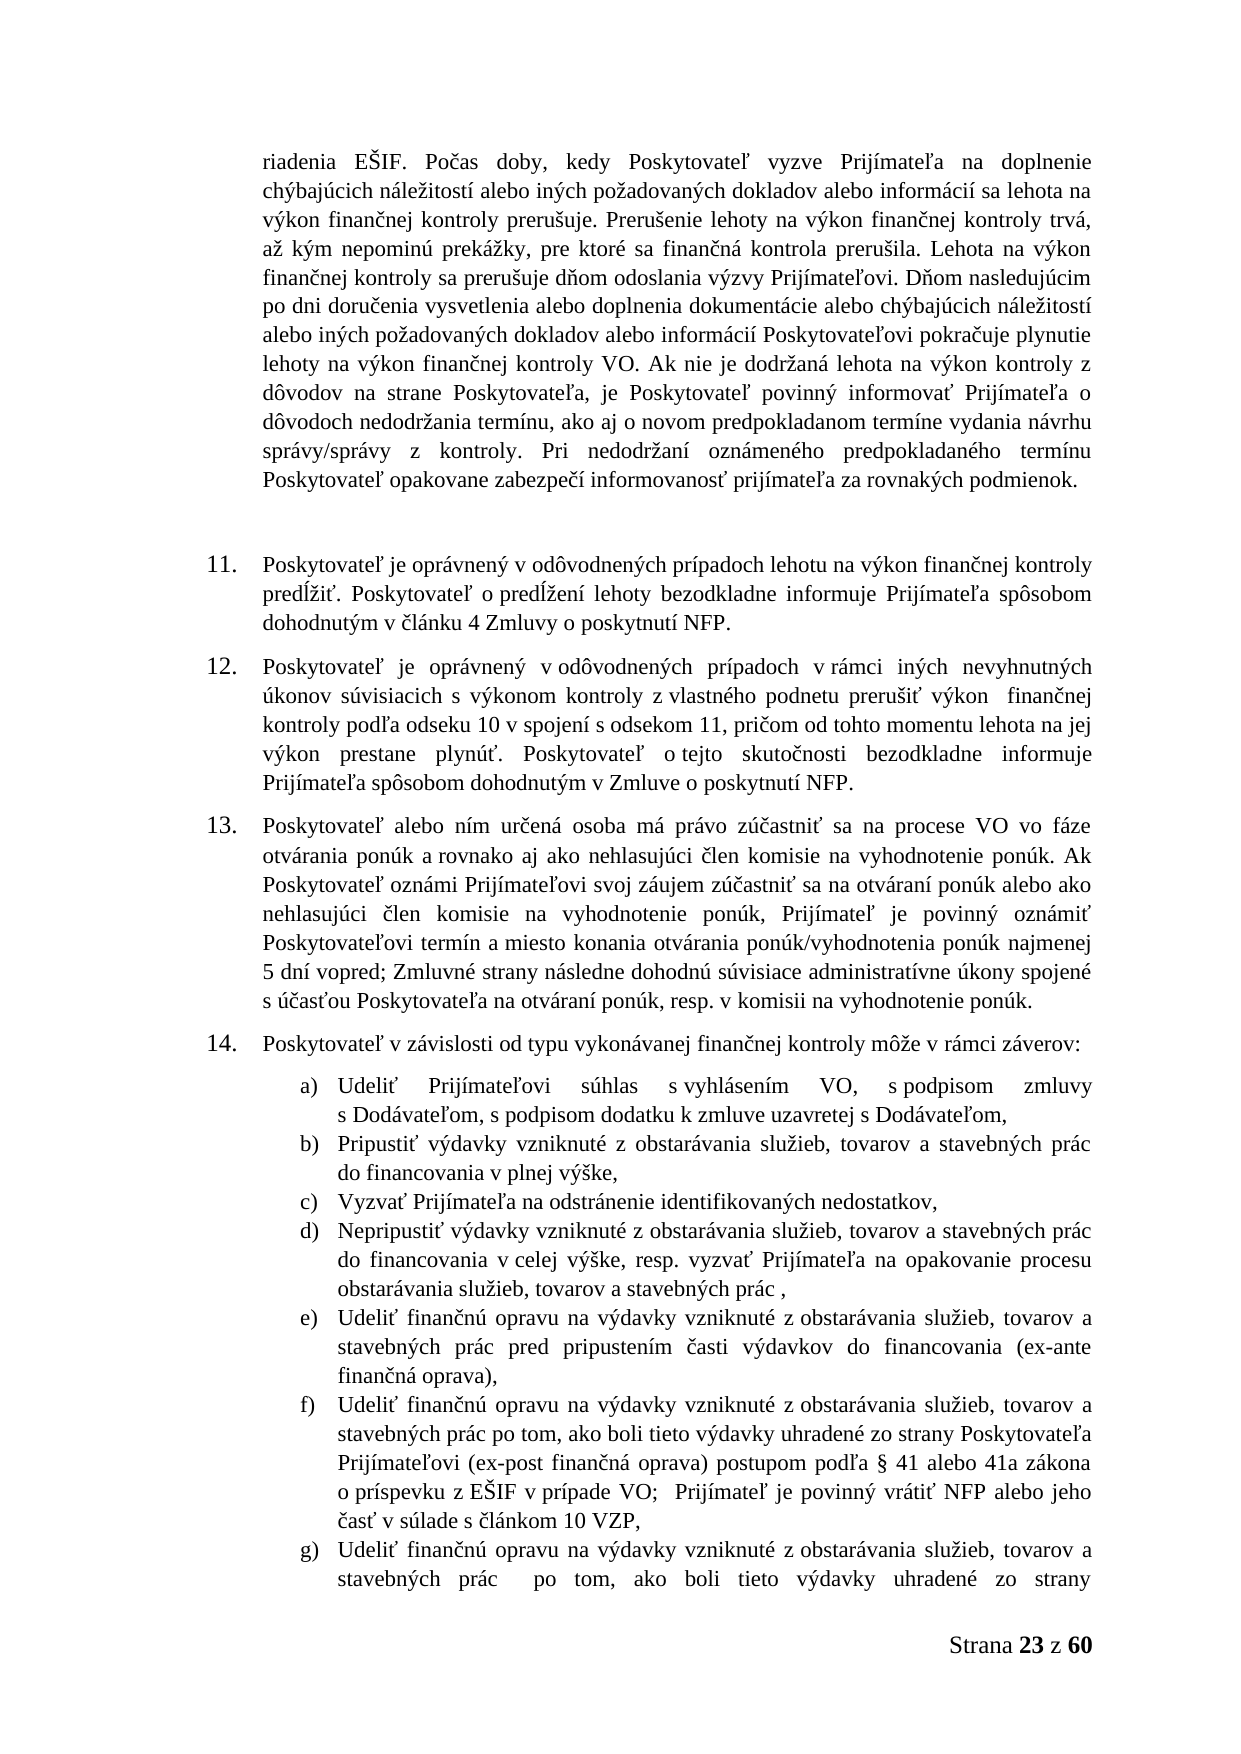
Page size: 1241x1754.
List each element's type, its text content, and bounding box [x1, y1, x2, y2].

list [300, 1536, 1092, 1591]
list Pripustiť výdavky vzniknuté z obstarávania služieb, tovarov a stavebných prác do financovania v plnej výške, [300, 1130, 1092, 1186]
list Poskytovateľ alebo ním určená osoba má právo zúčastniť sa na procese VO vo fáze otvárania ponúk a rovnako aj ako nehlasujúci člen komisie na vyhodnotenie ponúk. Ak Poskytovateľ oznámi Prijímateľovi svoj záujem zúčastniť sa na otváraní ponúk alebo ako nehlasujúci člen komisie na vyhodnotenie ponúk, Prijímateľ je povinný oznámiť Poskytovateľovi termín a miesto konania otvárania ponúk/vyhodnotenia ponúk najmenej 5 dní vopred; Zmluvné strany následne dohodnú súvisiace administratívne úkony spojené s účasťou Poskytovateľa na otváraní ponúk, resp. v komisii na vyhodnotenie ponúk. [206, 811, 1092, 1013]
list Nepripustiť výdavky vzniknuté z obstarávania služieb, tovarov a stavebných prác do financovania v celej výške, resp. vyzvať Prijímateľa na opakovanie procesu obstarávania služieb, tovarov a stavebných prác , [300, 1217, 1092, 1301]
list Poskytovateľ v závislosti od typu vykonávanej finančnej kontroly môže v rámci záverov: [206, 1028, 1092, 1057]
list Poskytovateľ je oprávnený v odôvodnených prípadoch v rámci iných nevyhnutných úkonov súvisiacich s výkonom kontroly z vlastného podnetu prerušiť výkon finančnej kontroly podľa odseku 10 v spojení s odsekom 11, pričom od tohto momentu lehota na jej výkon prestane plynúť. Poskytovateľ o tejto skutočnosti bezodkladne informuje Prijímateľa spôsobom dohodnutým v Zmluve o poskytnutí NFP. [206, 651, 1092, 796]
list Udeliť finančnú opravu na výdavky vzniknuté z obstarávania služieb, tovarov a stavebných prác pred pripustením časti výdavkov do financovania (ex-ante finančná oprava), [300, 1304, 1092, 1388]
list Poskytovateľ je oprávnený v odôvodnených prípadoch lehotu na výkon finančnej kontroly predĺžiť. Poskytovateľ o predĺžení lehoty bezodkladne informuje Prijímateľa spôsobom dohodnutým v článku 4 Zmluvy o poskytnutí NFP. [206, 549, 1092, 636]
list Udeliť finančnú opravu na výdavky vzniknuté z obstarávania služieb, tovarov a stavebných prác po tom, ako boli tieto výdavky uhradené zo strany Poskytovateľa Prijímateľovi (ex-post finančná oprava) postupom podľa § 41 alebo 41a zákona o príspevku z EŠIF v prípade VO; Prijímateľ je povinný vrátiť NFP alebo jeho časť v súlade s článkom 10 VZP, [300, 1391, 1092, 1533]
list Udeliť Prijímateľovi súhlas s vyhlásením VO, s podpisom zmluvy s Dodávateľom, s podpisom dodatku k zmluve uzavretej s Dodávateľom, [300, 1072, 1092, 1128]
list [206, 148, 1092, 493]
list Vyzvať Prijímateľa na odstránenie identifikovaných nedostatkov, [300, 1188, 1092, 1214]
